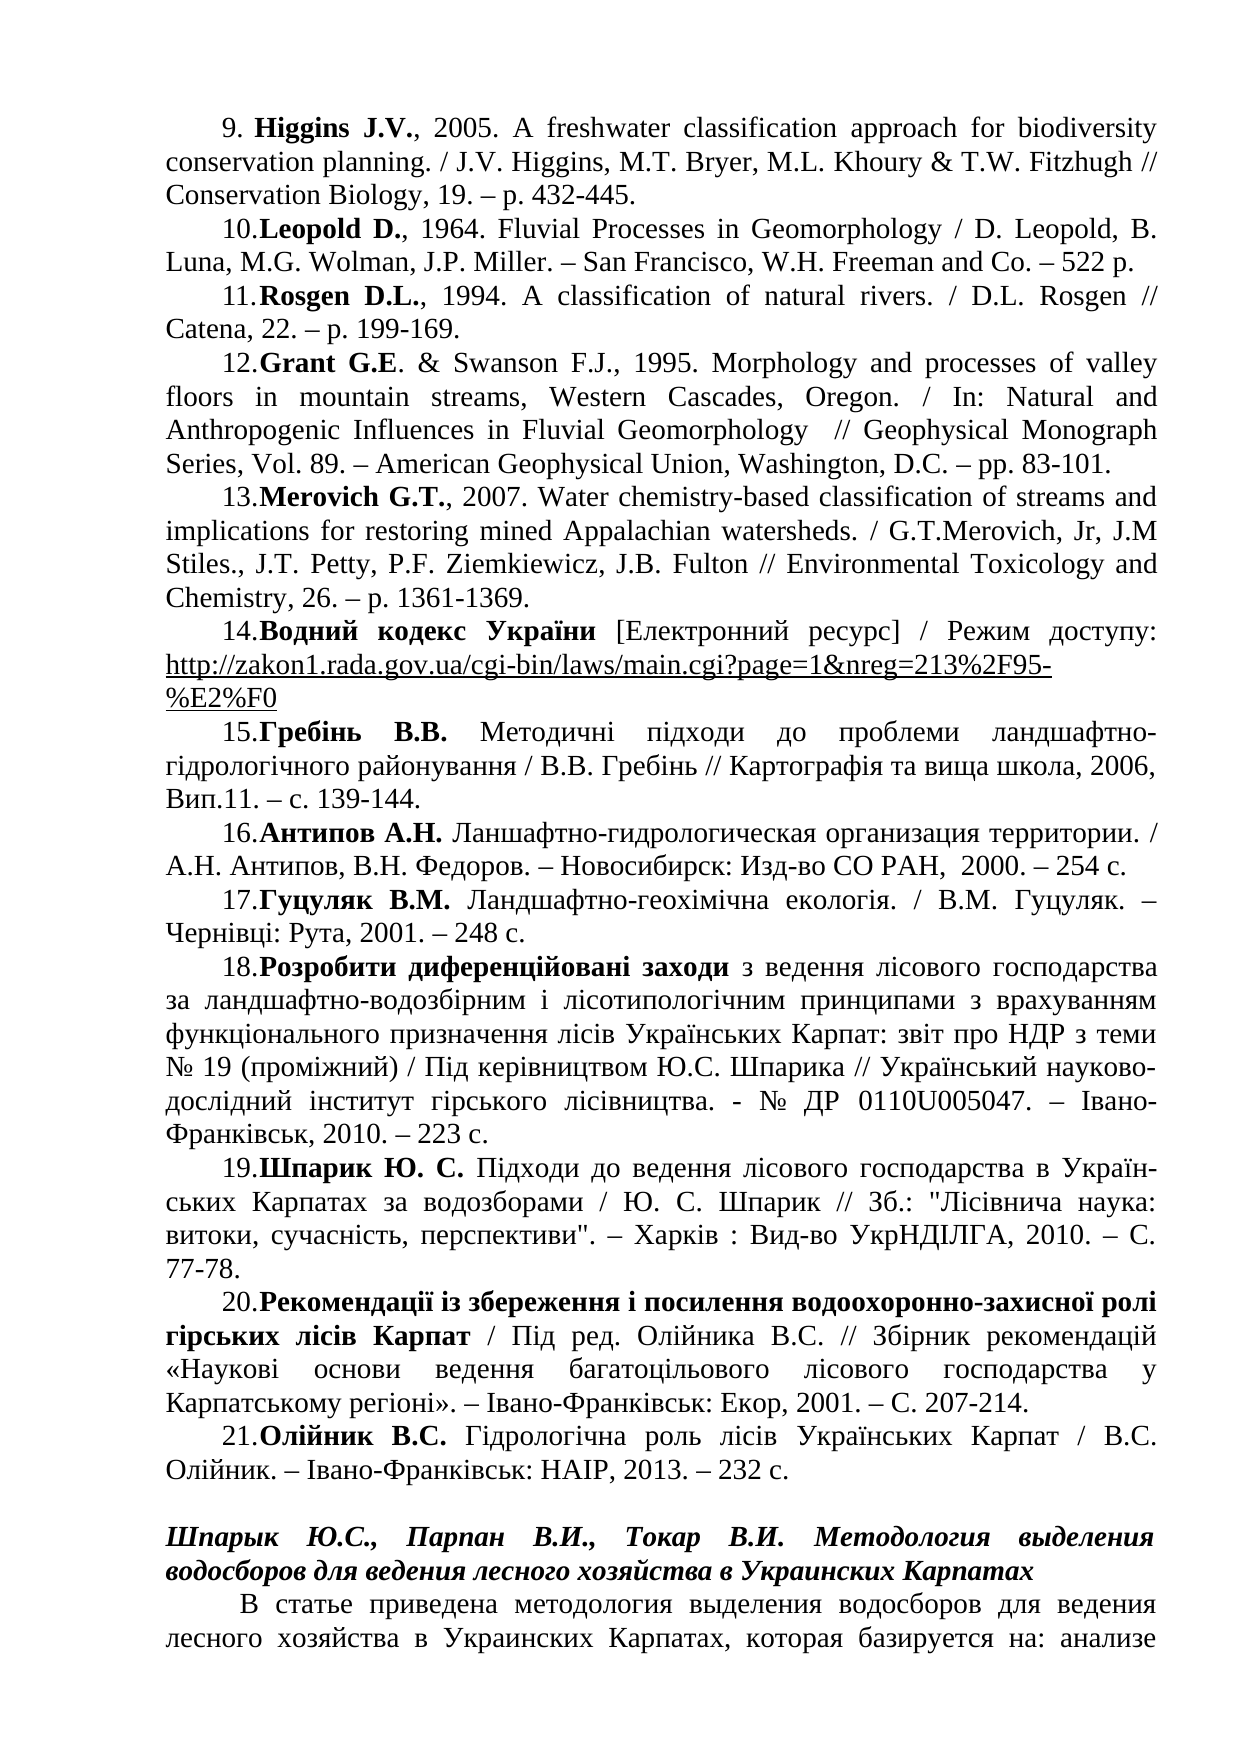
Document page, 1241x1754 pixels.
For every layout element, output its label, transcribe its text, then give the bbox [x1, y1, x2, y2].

list Шпарик Ю. С. Підходи до ведення лісового господарства в Українських Карпатах за водозборами / Ю. С. Шпарик // Зб.: "Лісівнича наука: витоки, сучасність, перспективи". – Харків : Вид-во УкрНДІЛГА, 2010. – С. 77-78. [165, 1150, 1157, 1284]
list Rosgen D.L., 1994. A classification of natural rivers. / D.L. Rosgen // Catena, 22. – p. 199-169. [165, 278, 1157, 345]
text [165, 1586, 1157, 1653]
list Олійник В.С. Гідрологічна роль лісів Українських Карпат / В.С. Олійник. – Івано-Франківськ: НАІР, 2013. – 232 с. [165, 1418, 1157, 1486]
list Гребінь В.В. Методичні підходи до проблеми ландшафтно-гідрологічного районування / В.В. Гребінь // Картографія та вища школа, 2006, Вип.11. – с. 139-144. [165, 714, 1157, 815]
list Leopold D., 1964. Fluvial Processes in Geomorphology / D. Leopold, B. Luna, M.G. Wolman, J.P. Miller. – San Francisco, W.H. Freeman and Co. – 522 p. [165, 211, 1157, 278]
text Шпарык Ю.С., Парпан В.И., Токар В.И. Методология выделения водосборов для ведения лесного хозяйства в Украинских Карпатах [165, 1519, 1157, 1586]
list Grant G.E. & Swanson F.J., 1995. Morphology and processes of valley floors in mountain streams, Western Cascades, Oregon. / In: Natural and Anthropogenic Influences in Fluvial Geomorphology // Geophysical Monograph Series, Vol. 89. – American Geophysical Union, Washington, D.C. – pp. 83-101. [165, 345, 1157, 479]
list Higgins J.V., 2005. A freshwater classification approach for biodiversity conservation planning. / J.V. Higgins, M.T. Bryer, M.L. Khoury & T.W. Fitzhugh // Conservation Biology, 19. – p. 432-445. [165, 110, 1157, 211]
list Merovich G.T., 2007. Water chemistry-based classification of streams and implications for restoring mined Appalachian watersheds. / G.T.Merovich, Jr, J.M Stiles., J.T. Petty, P.F. Ziemkiewicz, J.B. Fulton // Environmental Toxicology and Chemistry, 26. – p. 1361-1369. [165, 479, 1157, 613]
list Розробити диференційовані заходи з ведення лісового господарства за ландшафтно-водозбірним і лісотипологічним принципами з врахуванням функціонального призначення лісів Українських Карпат: звіт про НДР з теми № 19 (проміжний) / Під керівництвом Ю.С. Шпарика // Український науково-дослідний інститут гірського лісівництва. - № ДР 0110U005047. – Івано-Франківськ, 2010. – 223 с. [165, 949, 1157, 1150]
list Рекомендації із збереження і посилення водоохоронно-захисної ролі гірських лісів Карпат / Під ред. Олійника В.С. // Збірник рекомендацій «Наукові основи ведення багатоцільового лісового господарства у Карпатському регіоні». – Івано-Франківськ: Екор, 2001. – С. 207-214. [165, 1284, 1157, 1418]
list Гуцуляк В.М. Ландшафтно-геохімічна екологія. / В.М. Гуцуляк. – Чернівці: Рута, 2001. – 248 с. [165, 882, 1157, 949]
list Антипов А.Н. Ланшафтно-гидрологическая организация территории. / А.Н. Антипов, В.Н. Федоров. – Новосибирск: Изд-во СО РАН, 2000. – 254 с. [165, 815, 1157, 882]
list Водний кодекс України [Електронний ресурс] / Режим доступу: http://zakon1.rada.gov.ua/cgi-bin/laws/main.cgi?page=1&nreg=213%2F95-%E2%F0 [165, 613, 1157, 714]
